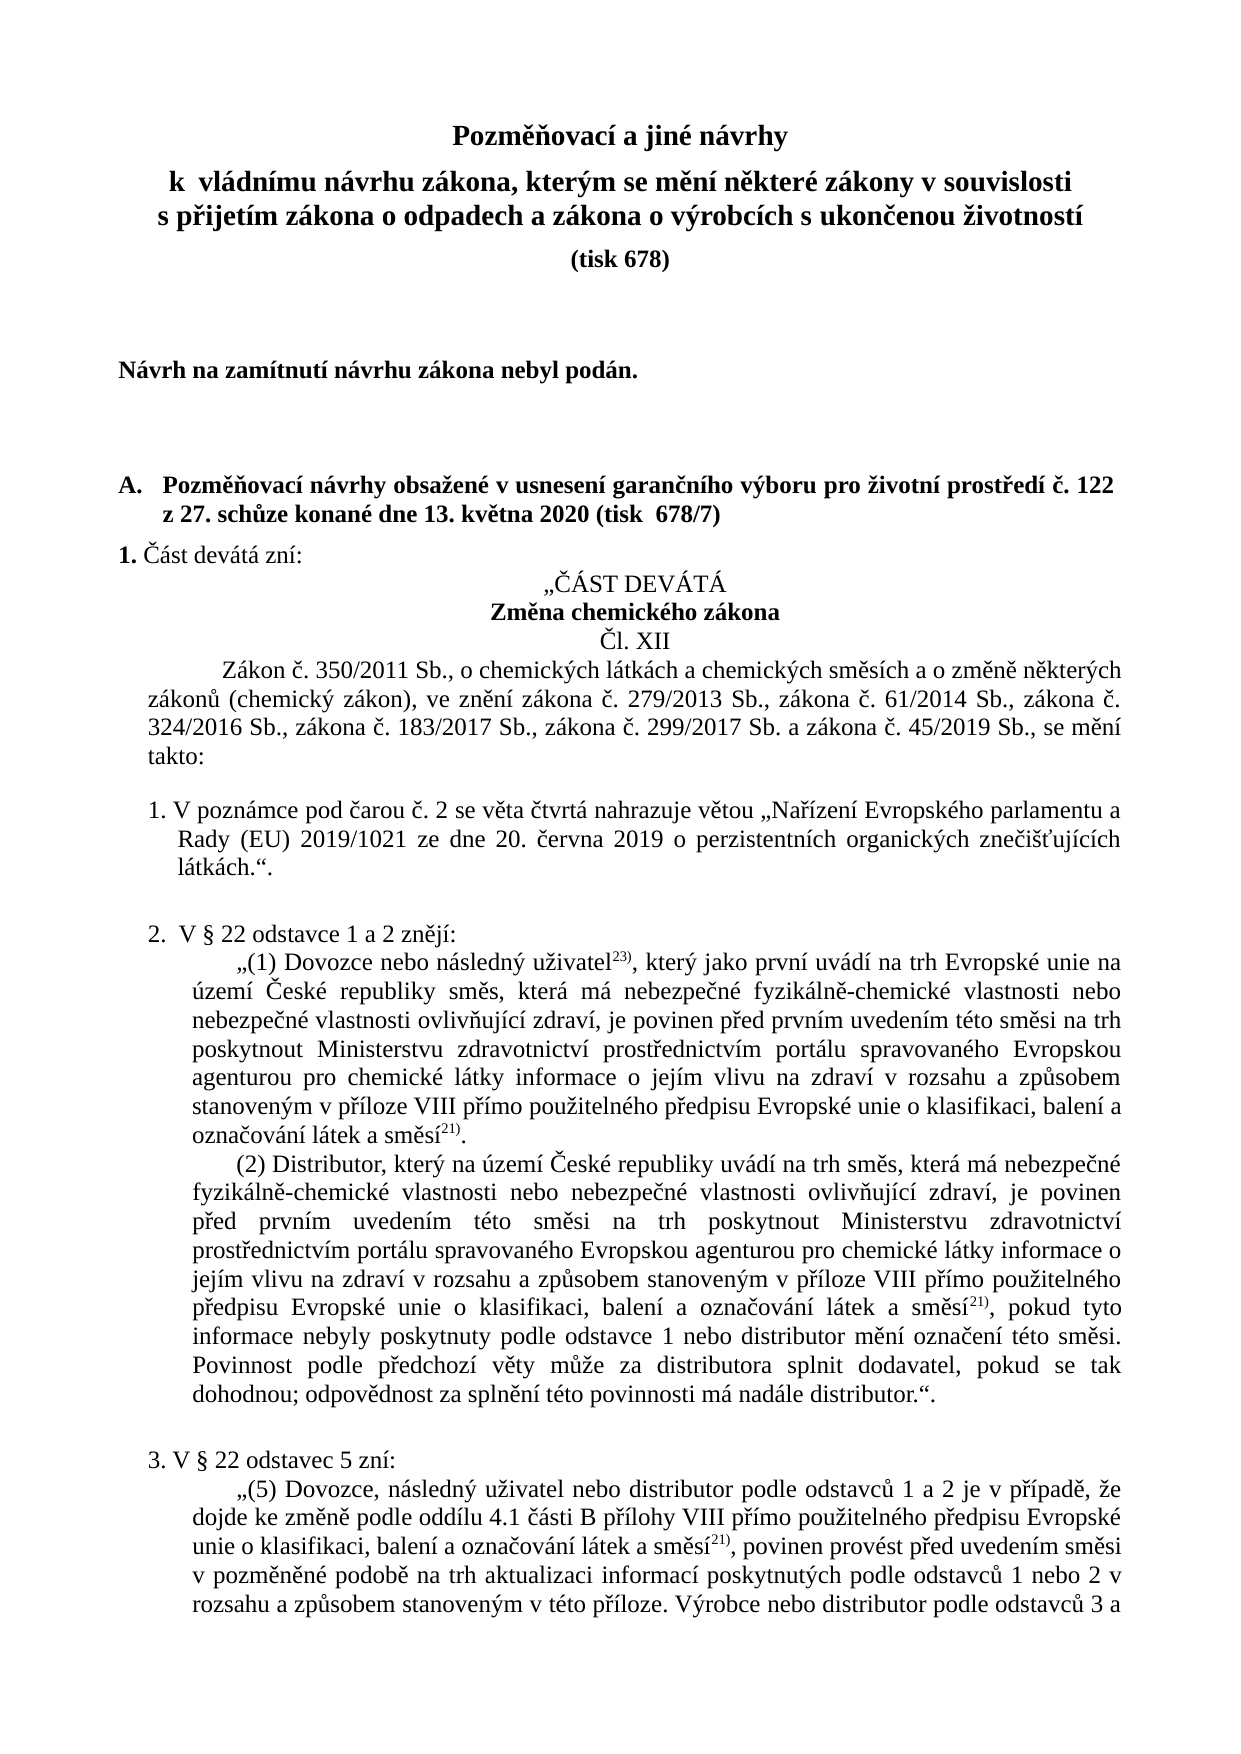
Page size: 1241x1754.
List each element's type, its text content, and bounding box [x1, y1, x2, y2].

text „(1) Dovozce nebo následný uživatel23), který jako první uvádí na trh Evropské unie na území České republiky směs, která má nebezpečné fyzikálně-chemické vlastnosti nebo nebezpečné vlastnosti ovlivňující zdraví, je povinen před prvním uvedením této směsi na trh poskytnout Ministerstvu zdravotnictví prostřednictvím portálu spravovaného Evropskou agenturou pro chemické látky informace o jejím vlivu na zdraví v rozsahu a způsobem stanoveným v příloze VIII přímo použitelného předpisu Evropské unie o klasifikaci, balení a označování látek a směsí21). [192, 947, 1122, 1149]
text 1. V poznámce pod čarou č. 2 se věta čtvrtá nahrazuje větou „Nařízení Evropského parlamentu a Rady (EU) 2019/1021 ze dne 20. června 2019 o perzistentních organických znečišťujících látkách.“. [148, 795, 1122, 881]
text 1. Část devátá zní: [118, 540, 1122, 569]
text 2. V § 22 odstavce 1 a 2 znějí: [148, 919, 1122, 947]
text Návrh na zamítnutí návrhu zákona nebyl podán. [118, 355, 1122, 384]
text Zákon č. 350/2011 Sb., o chemických látkách a chemických směsích a o změně některých zákonů (chemický zákon), ve znění zákona č. 279/2013 Sb., zákona č. 61/2014 Sb., zákona č. 324/2016 Sb., zákona č. 183/2017 Sb., zákona č. 299/2017 Sb. a zákona č. 45/2019 Sb., se mění takto: [148, 655, 1122, 770]
text „ČÁST DEVÁTÁ [148, 569, 1122, 597]
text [192, 1474, 1122, 1617]
text Pozměňovací a jiné návrhy [118, 118, 1122, 152]
text Pozměňovací návrhy obsažené v usnesení garančního výboru pro životní prostředí č. 122 z 27. schůze konané dne 13. května 2020 (tisk 678/7) [118, 470, 1122, 527]
text (2) Distributor, který na území České republiky uvádí na trh směs, která má nebezpečné fyzikálně-chemické vlastnosti nebo nebezpečné vlastnosti ovlivňující zdraví, je povinen před prvním uvedením této směsi na trh poskytnout Ministerstvu zdravotnictví prostřednictvím portálu spravovaného Evropskou agenturou pro chemické látky informace o jejím vlivu na zdraví v rozsahu a způsobem stanoveným v příloze VIII přímo použitelného předpisu Evropské unie o klasifikaci, balení a označování látek a směsí21), pokud tyto informace nebyly poskytnuty podle odstavce 1 nebo distributor mění označení této směsi. Povinnost podle předchozí věty může za distributora splnit dodavatel, pokud se tak dohodnou; odpovědnost za splnění této povinnosti má nadále distributor.“. [192, 1149, 1122, 1407]
text k vládnímu návrhu zákona, kterým se mění některé zákony v souvislosti s přijetím zákona o odpadech a zákona o výrobcích s ukončenou životností [118, 164, 1122, 231]
text 3. V § 22 odstavec 5 zní: [148, 1445, 1122, 1474]
text (tisk 678) [118, 244, 1122, 272]
text Čl. XII [148, 626, 1122, 655]
text Změna chemického zákona [148, 597, 1122, 626]
